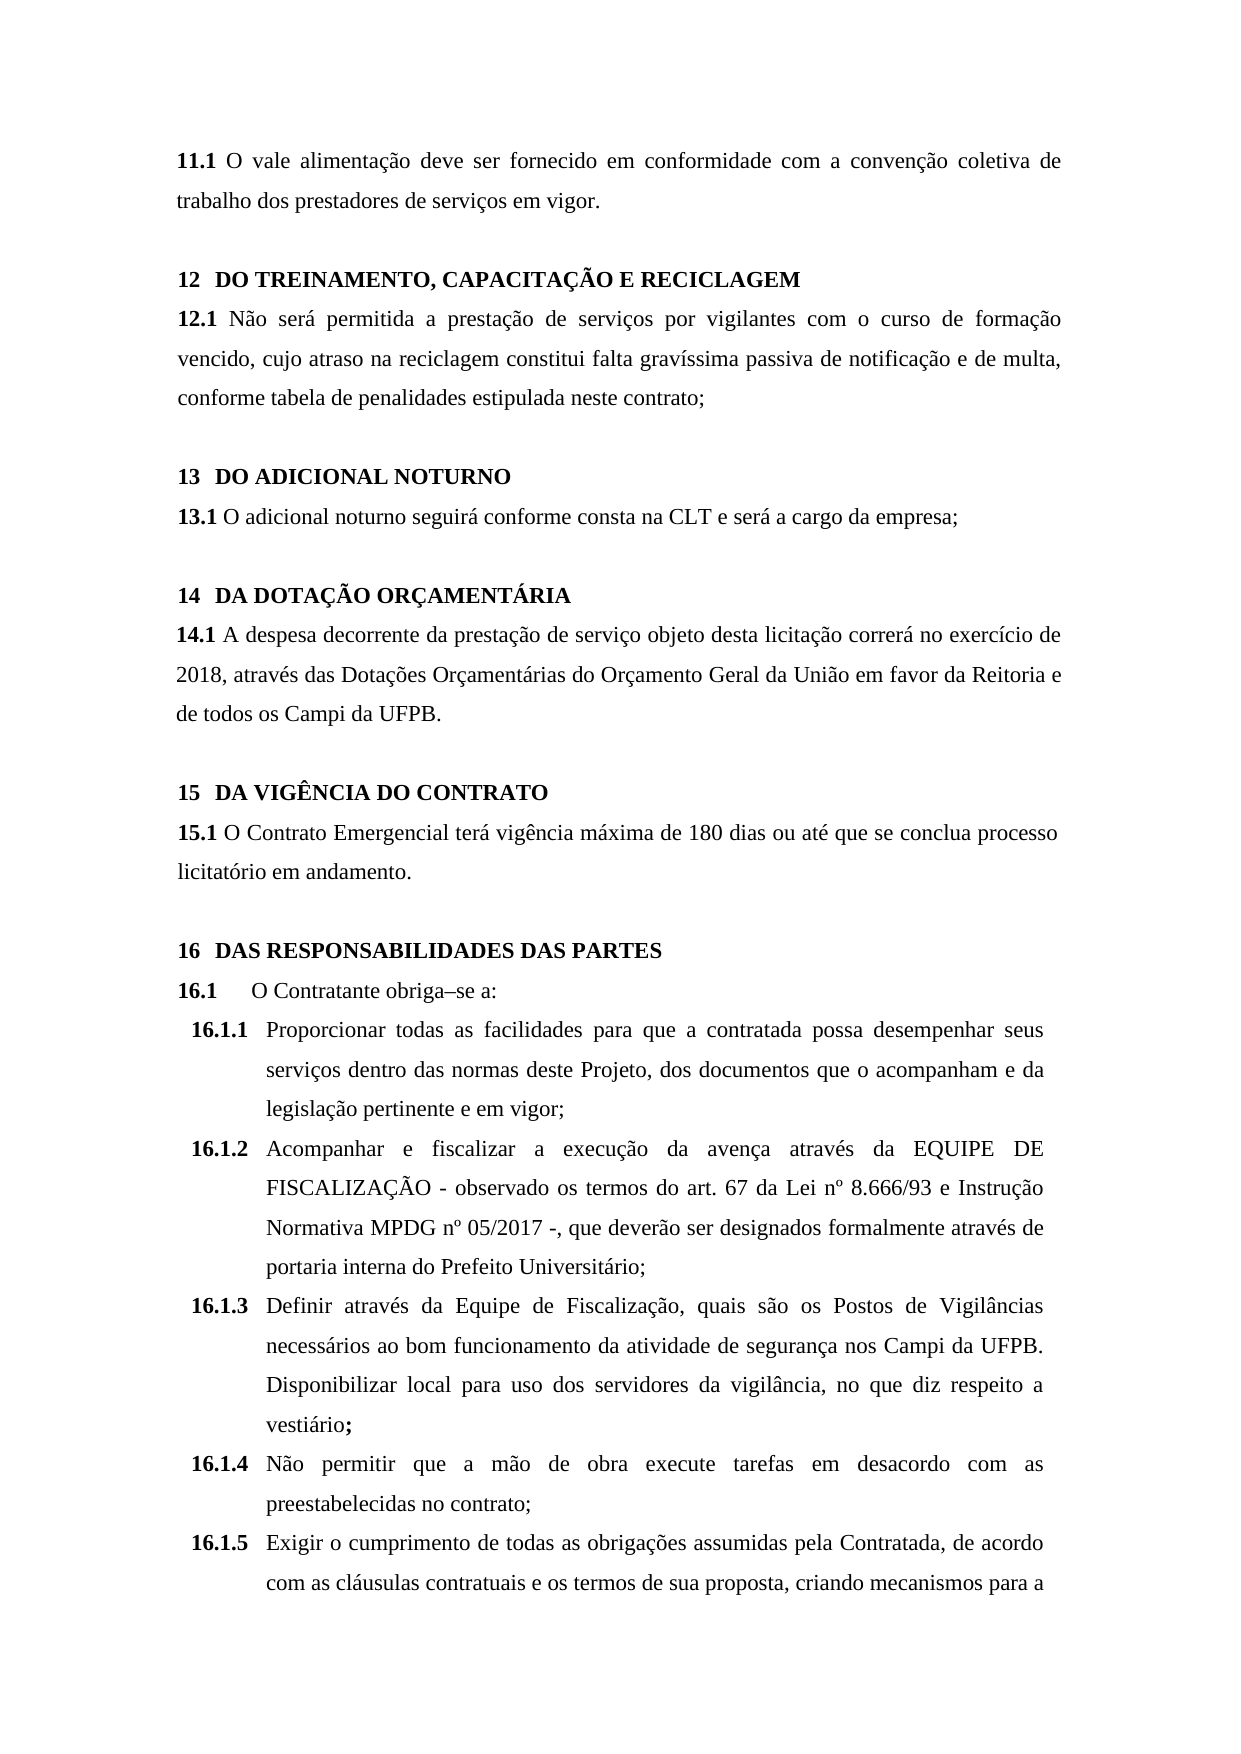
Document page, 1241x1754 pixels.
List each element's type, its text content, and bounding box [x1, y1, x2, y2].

text 11.1 O vale alimentação deve ser fornecido em conformidade com a convenção coletiva de trabalho dos prestadores de serviços em vigor. [176, 148, 1063, 213]
list DA DOTAÇÃO ORÇAMENTÁRIA [177, 582, 1059, 608]
list DO TREINAMENTO, CAPACITAÇÃO E RECICLAGEM [177, 266, 1063, 292]
list DO ADICIONAL NOTURNO [177, 463, 1063, 490]
text 15.1 O Contrato Emergencial terá vigência máxima de 180 dias ou até que se conclua processo licitatório em andamento. [177, 819, 1059, 884]
list DA VIGÊNCIA DO CONTRATO [177, 779, 1059, 806]
list Não permitir que a mão de obra execute tarefas em desacordo com as preestabelecidas no contrato; [191, 1450, 1045, 1516]
list Definir através da Equipe de Fiscalização, quais são os Postos de Vigilâncias necessários ao bom funcionamento da atividade de segurança nos Campi da UFPB. Disponibilizar local para uso dos servidores da vigilância, no que diz respeito a vestiário; [191, 1292, 1045, 1437]
text 13.1 O adicional noturno seguirá conforme consta na CLT e será a cargo da empresa; [177, 503, 1039, 529]
text 14.1 A despesa decorrente da prestação de serviço objeto desta licitação correrá no exercício de 2018, através das Dotações Orçamentárias do Orçamento Geral da União em favor da Reitoria e de todos os Campi da UFPB. [176, 621, 1063, 727]
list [191, 1529, 1045, 1595]
list DAS RESPONSABILIDADES DAS PARTES [177, 937, 1059, 963]
list Proporcionar todas as facilidades para que a contratada possa desempenhar seus serviços dentro das normas deste Projeto, dos documentos que o acompanham e da legislação pertinente e em vigor; [191, 1016, 1045, 1121]
list O Contratante obriga–se a: [177, 977, 1045, 1003]
text 12.1 Não será permitida a prestação de serviços por vigilantes com o curso de formação vencido, cujo atraso na reciclagem constitui falta gravíssima passiva de notificação e de multa, conforme tabela de penalidades estipulada neste contrato; [177, 306, 1063, 411]
list Acompanhar e fiscalizar a execução da avença através da EQUIPE DE FISCALIZAÇÃO - observado os termos do art. 67 da Lei nº 8.666/93 e Instrução Normativa MPDG nº 05/2017 -, que deverão ser designados formalmente através de portaria interna do Prefeito Universitário; [191, 1134, 1045, 1279]
